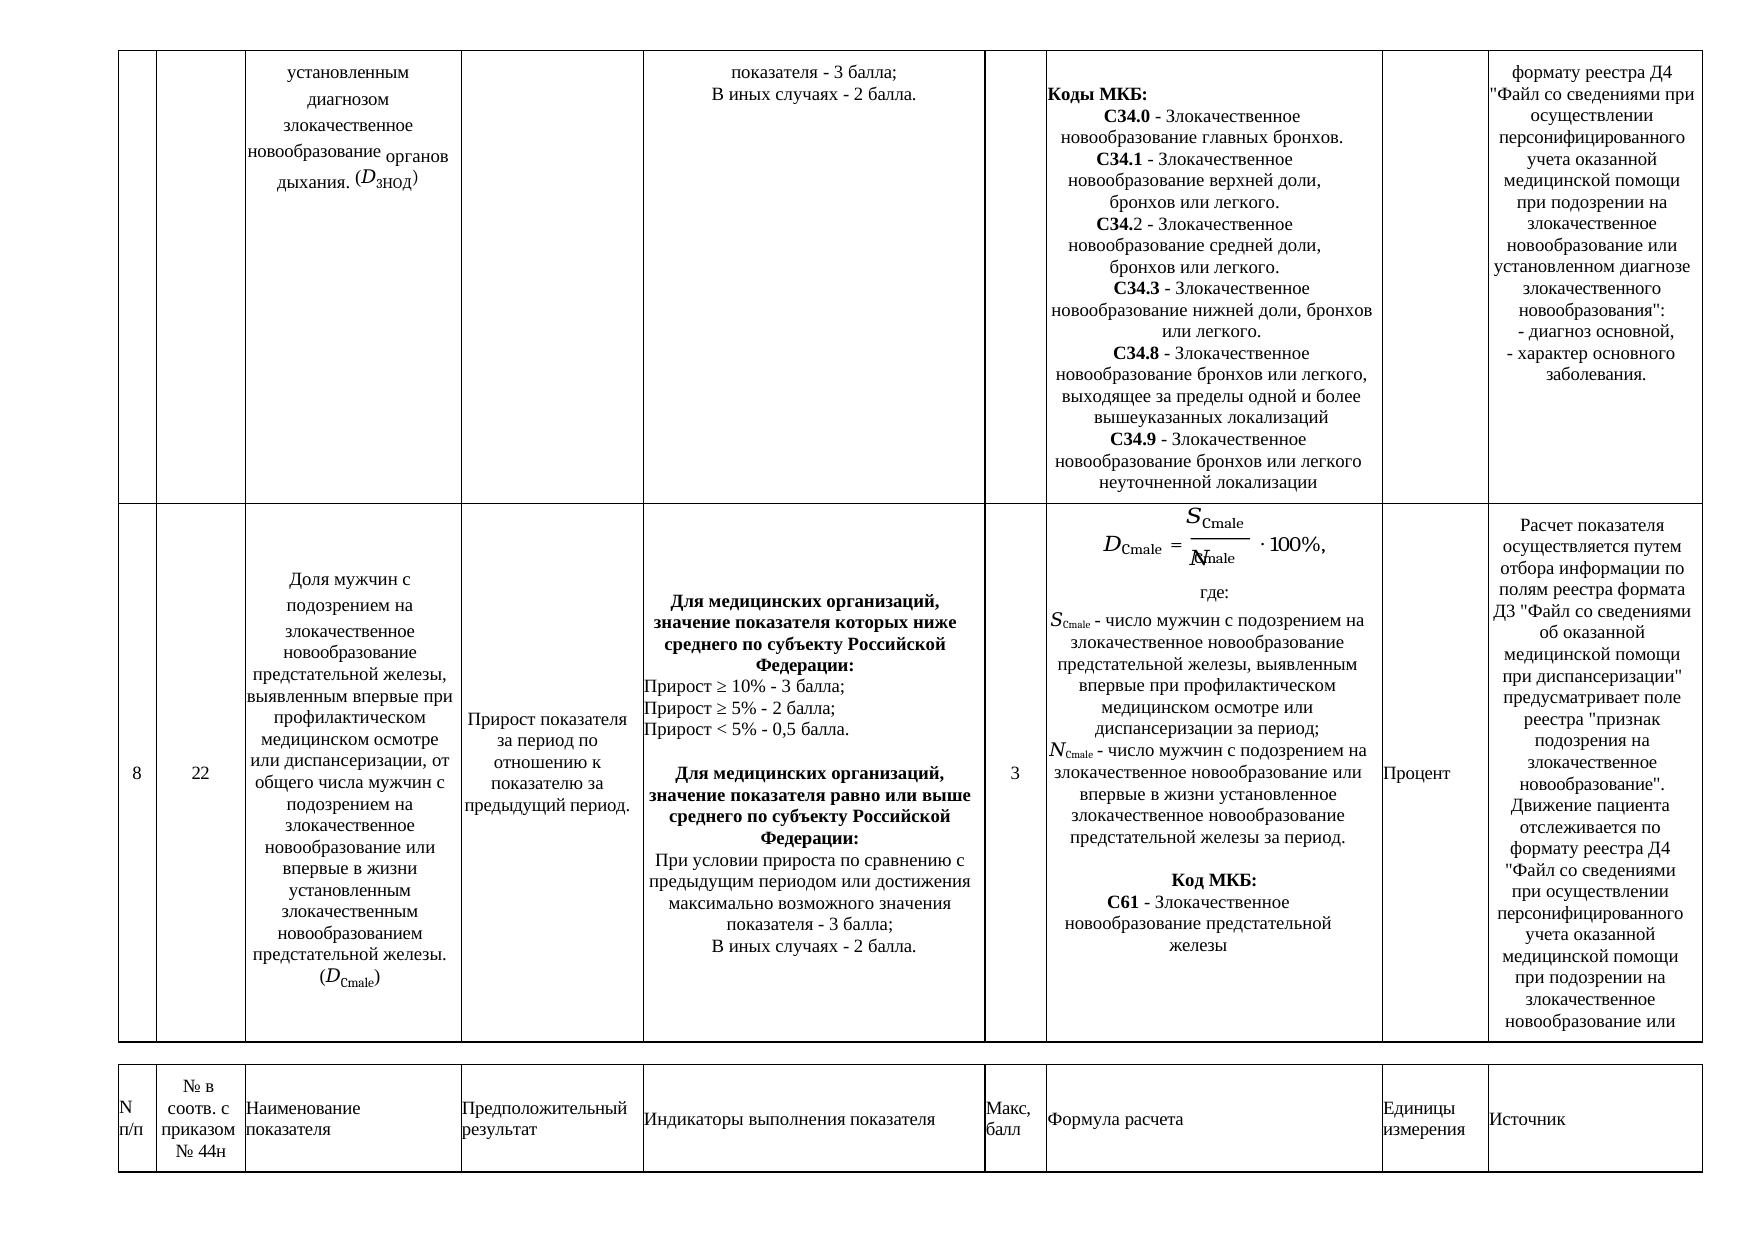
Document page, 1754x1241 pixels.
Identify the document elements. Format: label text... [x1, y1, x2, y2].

table_header № в соотв. с приказом № 44н [157, 1065, 245, 1171]
table_cell Прирост показателя за период по отношению к показателю за предыдущий период. [462, 504, 643, 1041]
table_cell Для медицинских организаций, значение показателя которых ниже среднего по субъекту Российской Федерации: Прирост ≥ 10% - 3 балла; Прирост ≥ 5% - 2 балла; Прирост < 5% - 0,5 балла. Для медицинских организаций, значение показателя равно или выше среднего по субъекту Российской Федерации: При условии прироста по сравнению с предыдущим периодом или достижения максимально возможного значения показателя - 3 балла; В иных случаях - 2 балла. [644, 504, 984, 1041]
table_cell [462, 51, 643, 502]
table_header Формула расчета [1047, 1065, 1382, 1171]
table_cell [119, 51, 156, 502]
table_cell формату реестра Д4 "Файл со сведениями при осуществлении персонифицированного учета оказанной медицинской помощи при подозрении на злокачественное новообразование или установленном диагнозе злокачественного новообразования": диагноз основной, характер основного заболевания. [1489, 51, 1702, 502]
table_cell Доля мужчин с подозрением на злокачественное новообразование предстательной железы, выявленным впервые при профилактическом медицинском осмотре или диспансеризации, от общего числа мужчин с подозрением на злокачественное новообразование или впервые в жизни установленным злокачественным новообразованием предстательной железы. (𝐷Cmale) [246, 504, 461, 1041]
table_cell [157, 51, 245, 502]
table_header Макс, балл [986, 1065, 1046, 1171]
table_cell Процент [1383, 504, 1488, 1041]
table_header Единицы измерения [1383, 1065, 1488, 1171]
table_header Предположительный результат [462, 1065, 643, 1171]
table_header Индикаторы выполнения показателя [644, 1065, 984, 1171]
table_cell Коды МКБ: C34.0 - Злокачественное новообразование главных бронхов. C34.1 - Злокачественное новообразование верхней доли, бронхов или легкого. C34.2 - Злокачественное новообразование средней доли, бронхов или легкого. C34.3 - Злокачественное новообразование нижней доли, бронхов или легкого. C34.8 - Злокачественное новообразование бронхов или легкого, выходящее за пределы одной и более вышеуказанных локализаций C34.9 - Злокачественное новообразование бронхов или легкого неуточненной локализации [1047, 51, 1382, 502]
table_cell [986, 51, 1046, 502]
table_cell Расчет показателя осуществляется путем отбора информации по полям реестра формата Д3 "Файл со сведениями об оказанной медицинской помощи при диспансеризации" предусматривает поле реестра "признак подозрения на злокачественное новообразование". Движение пациента отслеживается по формату реестра Д4 "Файл со сведениями при осуществлении персонифицированного учета оказанной медицинской помощи при подозрении на злокачественное новообразование или [1489, 504, 1702, 1041]
table_header Наименование показателя [246, 1065, 461, 1171]
table_header N п/п [119, 1065, 156, 1171]
table_header Источник [1489, 1065, 1702, 1171]
table_cell 22 [157, 504, 245, 1041]
table_cell 8 [119, 504, 156, 1041]
table_cell [1383, 51, 1488, 502]
table_cell 𝑆Cmale 𝐷Cmale = 𝑁 ∙ 100%, Cmale где: 𝑆Cmale - число мужчин с подозрением на злокачественное новообразование предстательной железы, выявленным впервые при профилактическом медицинском осмотре или диспансеризации за период; 𝑁Cmale - число мужчин с подозрением на злокачественное новообразование или впервые в жизни установленное злокачественное новообразование предстательной железы за период. Код МКБ: C61 - Злокачественное новообразование предстательной железы [1047, 504, 1382, 1041]
table_cell установленным диагнозом злокачественное новообразование органов дыхания. (𝐷3НОД) [246, 51, 461, 502]
table_cell показателя - 3 балла; В иных случаях - 2 балла. [644, 51, 984, 502]
table_cell 3 [986, 504, 1046, 1041]
